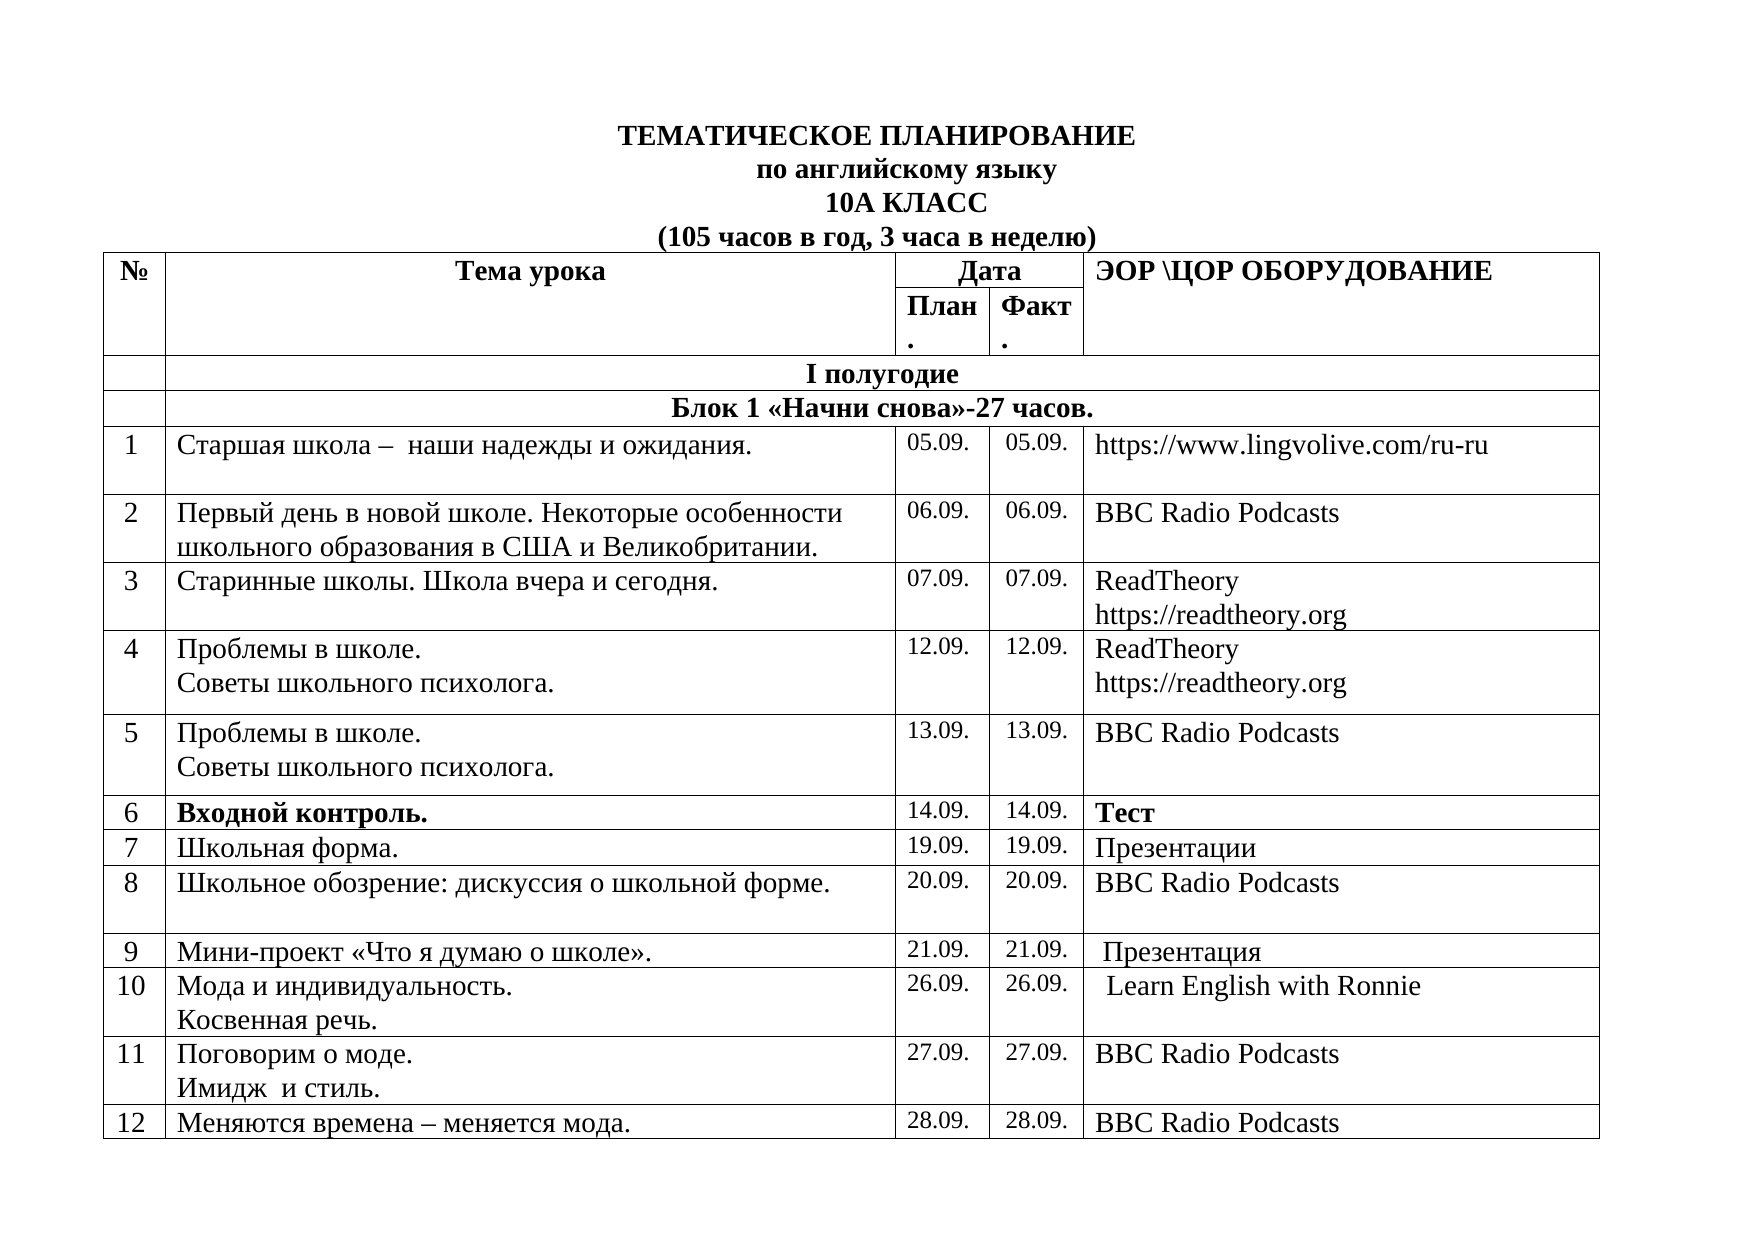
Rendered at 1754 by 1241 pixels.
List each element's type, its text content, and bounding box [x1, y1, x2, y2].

table_cell 27.09. [896, 1037, 989, 1104]
table_cell [104, 934, 165, 967]
table_cell Входной контроль. [166, 796, 895, 829]
table_cell Старшая школа – наши надежды и ожидания. [166, 427, 895, 494]
table_cell BBC Radio Podcasts [1084, 1105, 1599, 1138]
table_cell Поговорим о моде. Имидж и стиль. [166, 1037, 895, 1104]
table_cell 26.09. [896, 968, 989, 1036]
table_cell 28.09. [990, 1105, 1083, 1138]
table_cell Мини-проект «Что я думаю о школе». [166, 934, 895, 967]
table_cell [104, 1037, 165, 1104]
table_cell [104, 563, 165, 630]
table_cell 13.09. [990, 715, 1083, 794]
table_cell 06.09. [896, 495, 989, 562]
table_header Дата [896, 253, 1083, 287]
table_cell Первый день в новой школе. Некоторые особенности школьного образования в США и Великобритании. [166, 495, 895, 562]
table_cell Мода и индивидуальность. Косвенная речь. [166, 968, 895, 1036]
table_cell Проблемы в школе. Советы школьного психолога. [166, 715, 895, 794]
table_cell I полугодие [166, 356, 1599, 389]
table_header Тема урока [166, 253, 895, 355]
table_cell ReadTheory https://readtheory.org [1084, 563, 1599, 630]
table_cell 13.09. [896, 715, 989, 794]
text 10А КЛАСС [118, 185, 1636, 219]
table_cell 21.09. [896, 934, 989, 967]
table_cell BBC Radio Podcasts [1084, 715, 1599, 794]
table_cell 20.09. [896, 866, 989, 933]
table_cell [104, 866, 165, 933]
text ТЕМАТИЧЕСКОЕ ПЛАНИРОВАНИЕ [118, 118, 1636, 152]
table_cell [104, 356, 165, 389]
table_cell Презентации [1084, 830, 1599, 864]
table_cell 28.09. [896, 1105, 989, 1138]
table_cell [104, 796, 165, 829]
table_cell [104, 631, 165, 714]
table_cell 19.09. [990, 830, 1083, 864]
table_header № [104, 253, 165, 355]
table_cell [104, 830, 165, 864]
table_cell 07.09. [990, 563, 1083, 630]
table_cell Тест [1084, 796, 1599, 829]
table_cell 14.09. [896, 796, 989, 829]
table_cell Презентация [1084, 934, 1599, 967]
table_cell BBC Radio Podcasts [1084, 866, 1599, 933]
table_cell BBC Radio Podcasts [1084, 1037, 1599, 1104]
text по английскому языку [118, 152, 1636, 185]
table_cell 05.09. [896, 427, 989, 494]
table_cell [104, 427, 165, 494]
table_cell Блок 1 «Начни снова»-27 часов. [166, 391, 1599, 426]
table_cell [104, 715, 165, 794]
table_cell [104, 391, 165, 426]
table_cell 12.09. [990, 631, 1083, 714]
table_cell 05.09. [990, 427, 1083, 494]
table_cell 06.09. [990, 495, 1083, 562]
table_cell 21.09. [990, 934, 1083, 967]
text (105 часов в год, 3 часа в неделю) [118, 219, 1636, 252]
table_cell [104, 1105, 165, 1138]
table_cell 27.09. [990, 1037, 1083, 1104]
table_cell План. [896, 288, 989, 355]
table_cell Школьная форма. [166, 830, 895, 864]
table_cell 12.09. [896, 631, 989, 714]
table_cell Факт. [990, 288, 1083, 355]
table_cell BBC Radio Podcasts [1084, 495, 1599, 562]
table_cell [166, 1105, 895, 1138]
table_cell [1084, 968, 1599, 1036]
table_cell 14.09. [990, 796, 1083, 829]
table_cell 20.09. [990, 866, 1083, 933]
table_cell https://www.lingvolive.com/ru-ru [1084, 427, 1599, 494]
table_cell 26.09. [990, 968, 1083, 1036]
table_cell Школьное обозрение: дискуссия о школьной форме. [166, 866, 895, 933]
table_cell Проблемы в школе. Советы школьного психолога. [166, 631, 895, 714]
table_cell [104, 968, 165, 1036]
table_cell ReadTheory https://readtheory.org [1084, 631, 1599, 714]
table_cell 07.09. [896, 563, 989, 630]
table_cell [104, 495, 165, 562]
table_header ЭОР \ЦОР ОБОРУДОВАНИЕ [1084, 253, 1599, 355]
table_cell Старинные школы. Школа вчера и сегодня. [166, 563, 895, 630]
table_cell 19.09. [896, 830, 989, 864]
